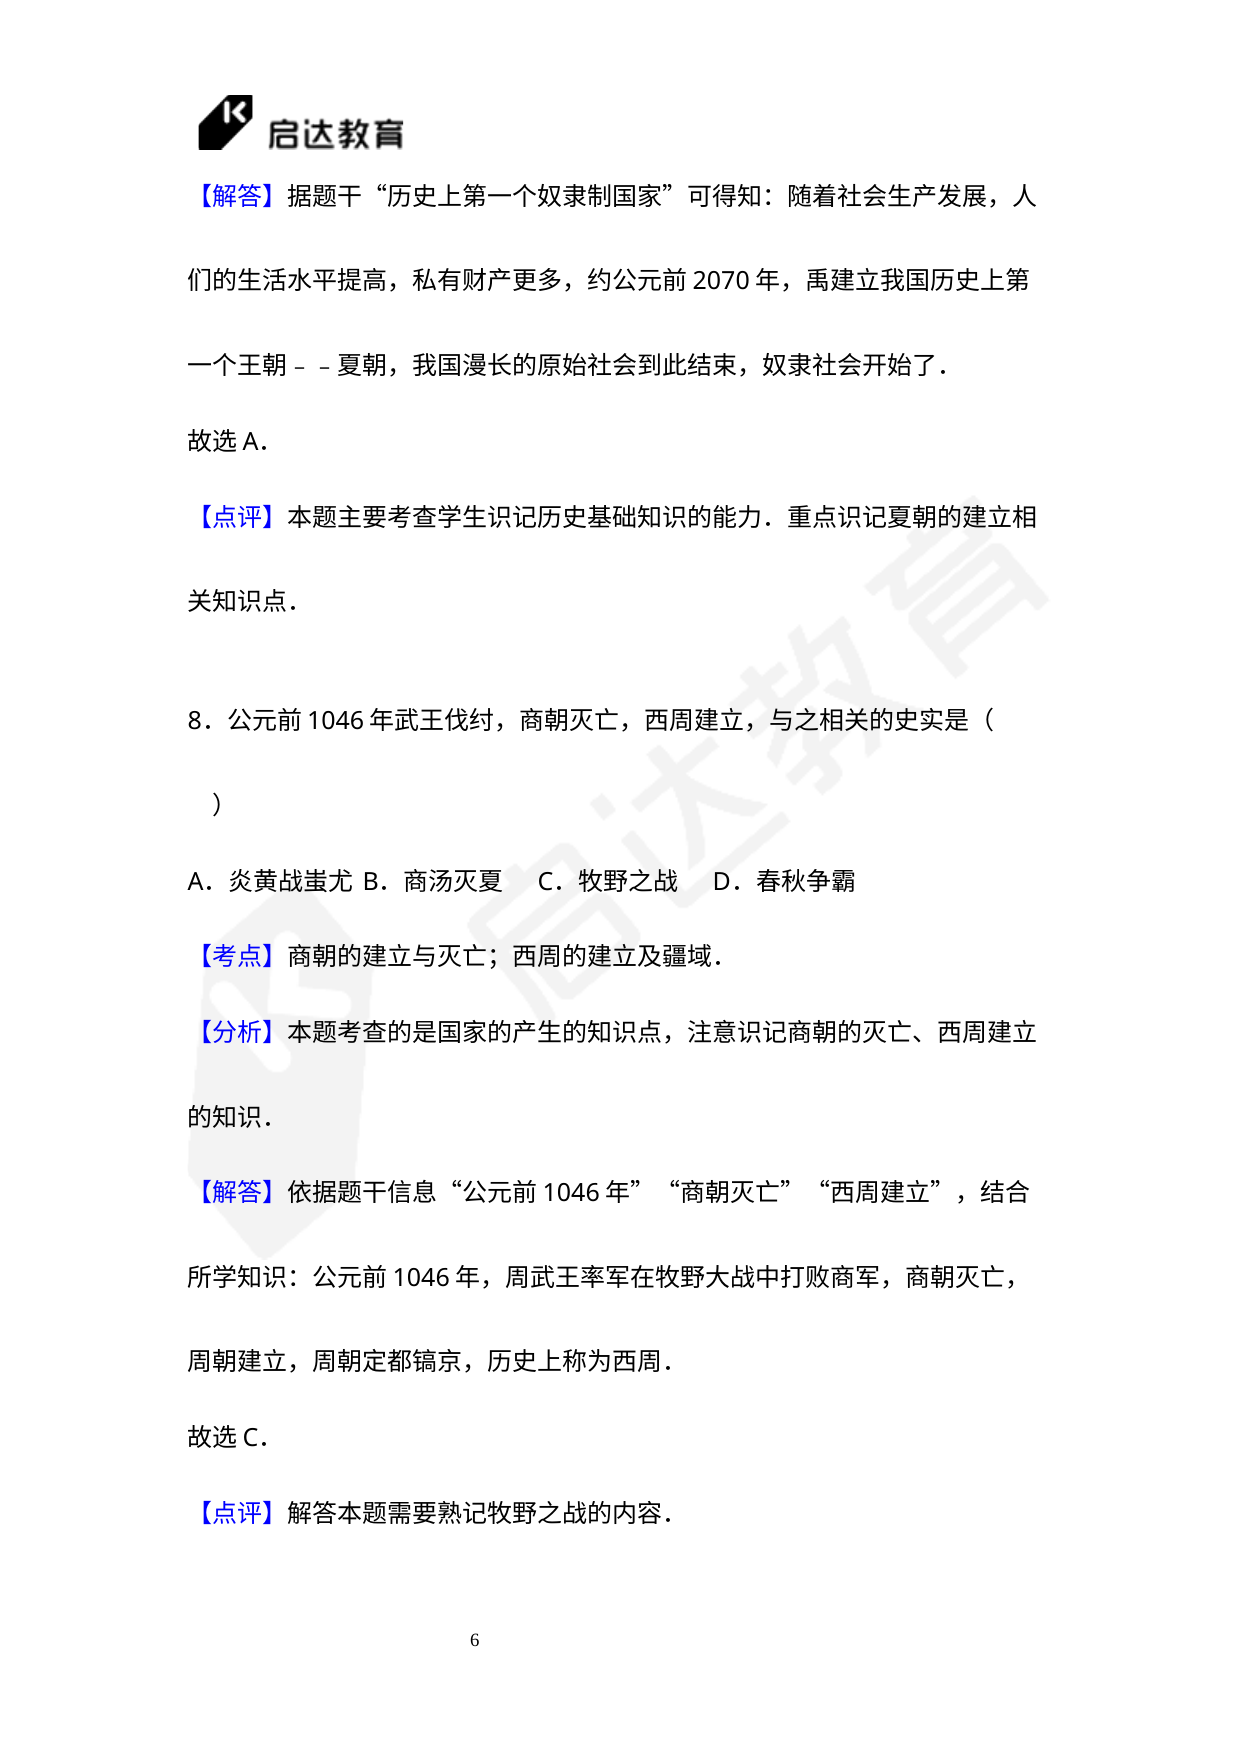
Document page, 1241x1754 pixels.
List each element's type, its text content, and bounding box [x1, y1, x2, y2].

text 故选A． [187, 407, 1053, 472]
text 【点评】解答本题需要熟记牧野之战的内容． [187, 1479, 1053, 1544]
picture [198, 95, 404, 150]
text A．炎黄战蚩尤 B．商汤灭夏 C．牧野之战 D．春秋争霸 [187, 847, 1053, 912]
text 故选C． [187, 1403, 1053, 1468]
text 【解答】依据题干信息“公元前1046年”“商朝灭亡”“西周建立”，结合所学知识：公元前1046年，周武王率军在牧野大战中打败商军，商朝灭亡，周朝建立，周朝定都镐京，历史上称为西周． [187, 1158, 1053, 1392]
text 【解答】据题干“历史上第一个奴隶制国家”可得知：随着社会生产发展，人们的生活水平提高，私有财产更多，约公元前2070年，禹建立我国历史上第一个王朝﹣﹣夏朝，我国漫长的原始社会到此结束，奴隶社会开始了． [187, 162, 1053, 396]
text 8．公元前1046年武王伐纣，商朝灭亡，西周建立，与之相关的史实是（ ） [187, 686, 1053, 836]
text 【分析】本题考查的是国家的产生的知识点，注意识记商朝的灭亡、西周建立的知识． [187, 998, 1053, 1148]
text 【考点】商朝的建立与灭亡；西周的建立及疆域． [187, 922, 1053, 987]
text 【点评】本题主要考查学生识记历史基础知识的能力．重点识记夏朝的建立相关知识点． [187, 483, 1053, 632]
